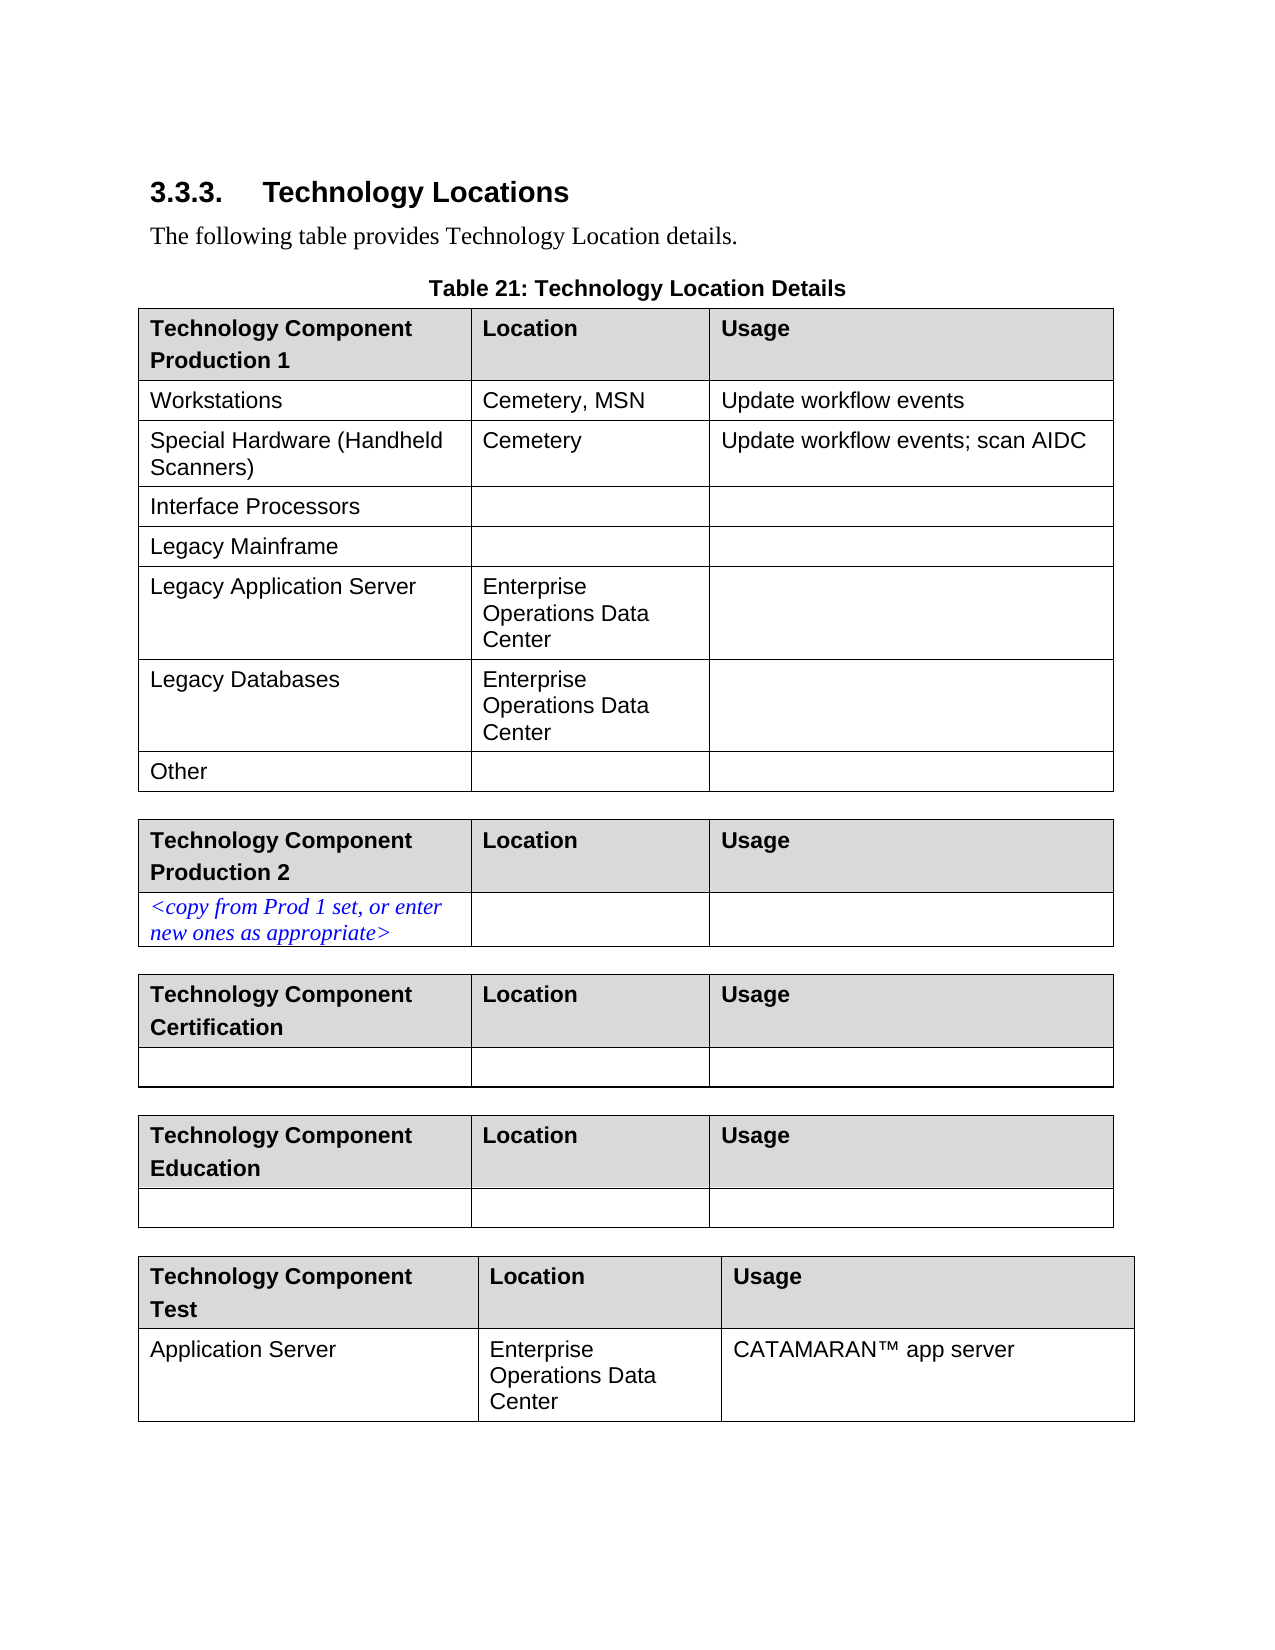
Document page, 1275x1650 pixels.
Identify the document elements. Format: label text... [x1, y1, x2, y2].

table_cell Enterprise Operations Data Center [472, 660, 709, 751]
table_cell Enterprise Operations Data Center [479, 1329, 721, 1421]
table_cell [710, 752, 1113, 791]
table_cell [710, 527, 1113, 566]
table_cell [710, 1189, 1113, 1227]
table_cell Application Server [139, 1329, 478, 1421]
table_cell CATAMARAN™ app server [722, 1329, 1134, 1421]
table_cell Update workflow events [710, 381, 1113, 420]
table_header Location [472, 975, 709, 1047]
table_cell Legacy Databases [139, 660, 471, 751]
table_header Location [472, 309, 709, 380]
table_header Technology Component Education [139, 1116, 471, 1187]
table_cell Enterprise Operations Data Center [472, 567, 709, 658]
table_cell Cemetery, MSN [472, 381, 709, 420]
table_cell <copy from Prod 1 set, or enter new ones as appropriate> [139, 893, 471, 946]
table_cell [472, 752, 709, 791]
table_header Usage [710, 820, 1113, 892]
table_cell Cemetery [472, 421, 709, 486]
table_cell [472, 893, 709, 946]
table_header Location [472, 1116, 709, 1187]
table_cell [139, 1189, 471, 1227]
table_cell Legacy Mainframe [139, 527, 471, 566]
table_cell Legacy Application Server [139, 567, 471, 658]
table_cell Workstations [139, 381, 471, 420]
table_header Usage [722, 1257, 1134, 1328]
table_header Technology Component Production 1 [139, 309, 471, 380]
table_header Location [472, 820, 709, 892]
table_header Usage [710, 975, 1113, 1047]
table_header Location [479, 1257, 721, 1328]
table_cell Special Hardware (Handheld Scanners) [139, 421, 471, 486]
table_cell [139, 1048, 471, 1086]
table_cell [710, 567, 1113, 658]
table_header Usage [710, 309, 1113, 380]
text Table 21: Technology Location Details [150, 275, 1125, 301]
table_cell [710, 660, 1113, 751]
table_header Usage [710, 1116, 1113, 1187]
table_cell Other [139, 752, 471, 791]
table_header Technology Component Production 2 [139, 820, 471, 892]
subtitle Technology Locations [150, 175, 1125, 208]
table_cell [472, 487, 709, 526]
table_cell [710, 893, 1113, 946]
table_cell Interface Processors [139, 487, 471, 526]
table_cell [710, 1048, 1113, 1086]
table_cell [472, 1048, 709, 1086]
table_cell [472, 527, 709, 566]
table_cell [472, 1189, 709, 1227]
text The following table provides Technology Location details. [150, 221, 1125, 250]
table_header Technology Component Test [139, 1257, 478, 1328]
table_cell Update workflow events; scan AIDC [710, 421, 1113, 486]
table_cell [710, 487, 1113, 526]
table_header Technology Component Certification [139, 975, 471, 1047]
